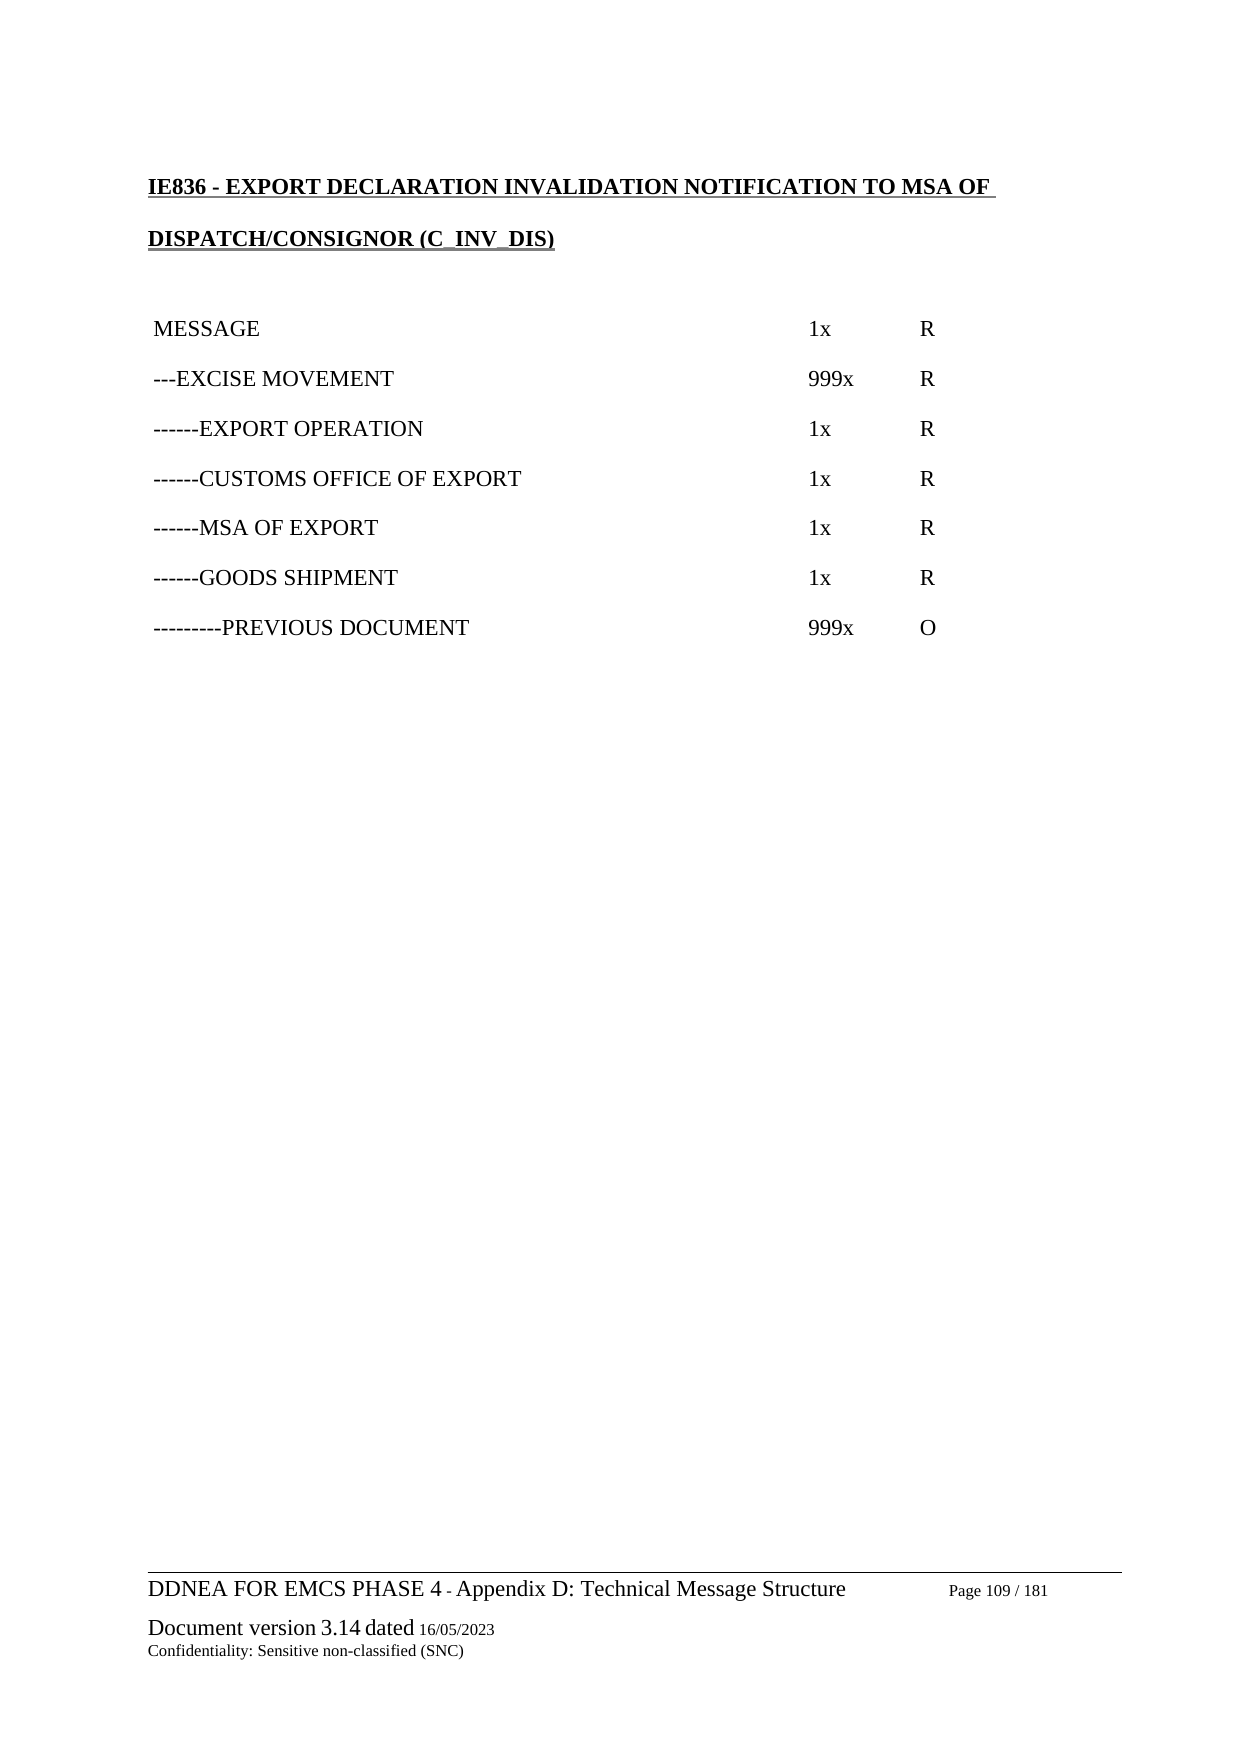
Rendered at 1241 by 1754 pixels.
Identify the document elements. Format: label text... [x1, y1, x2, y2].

subtitle IE836 - EXPORT DECLARATION INVALIDATION NOTIFICATION TO MSA OF DISPATCH/CONSIGNOR (C_INV_DIS) [148, 173, 1122, 252]
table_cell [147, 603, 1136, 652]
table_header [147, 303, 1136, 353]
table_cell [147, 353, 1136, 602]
